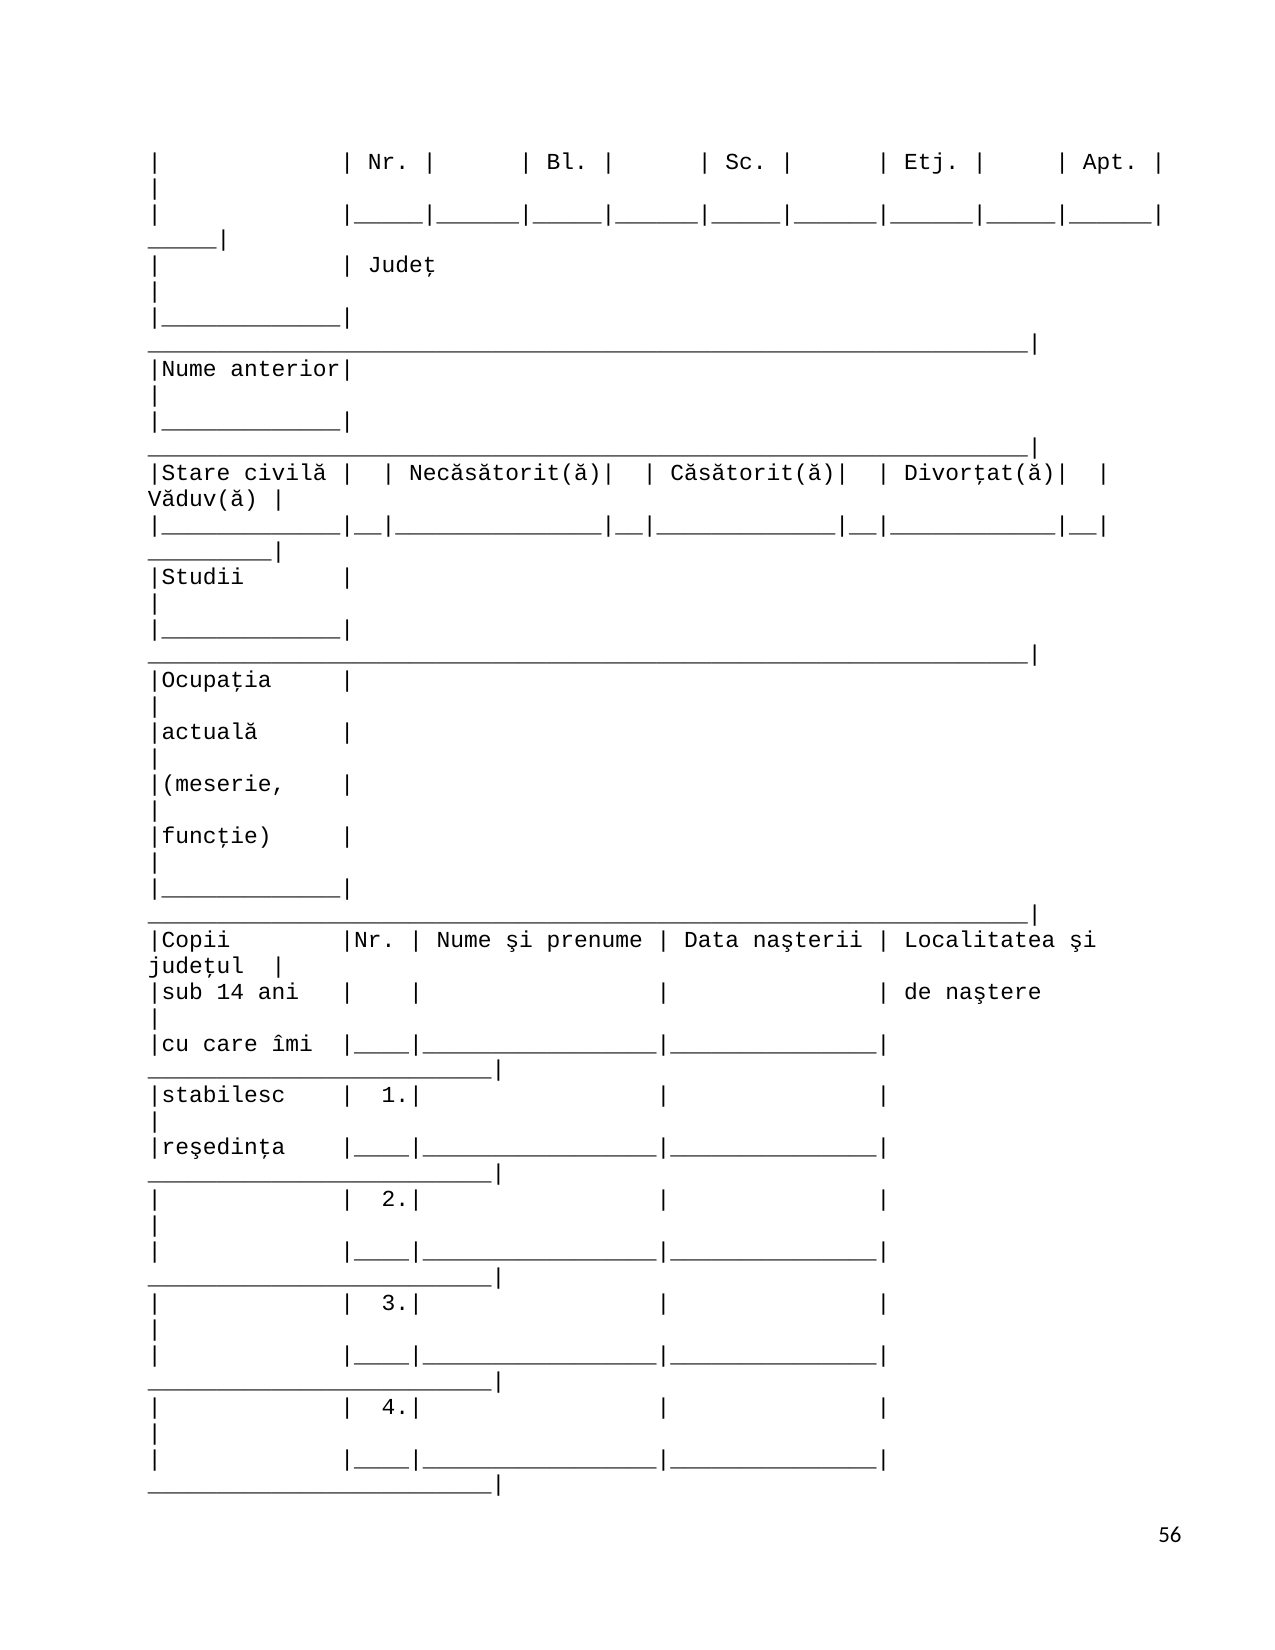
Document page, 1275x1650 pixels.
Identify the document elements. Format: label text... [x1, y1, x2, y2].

text | | 4.| | | | [148, 1395, 1181, 1447]
text | | 2.| | | | [148, 1187, 1181, 1239]
text |funcţie) | | [148, 824, 1181, 876]
text | | Judeţ | [148, 254, 1181, 306]
text | |_____|______|_____|______|_____|______|______|_____|______|_____| [148, 202, 1181, 254]
text | |____|_________________|_______________|_________________________| [148, 1343, 1181, 1395]
text |reşedinţa |____|_________________|_______________|_________________________| [148, 1136, 1181, 1187]
text | | Nr. | | Bl. | | Sc. | | Etj. | | Apt. | | [148, 150, 1181, 202]
text |actuală | | [148, 721, 1181, 772]
text |stabilesc | 1.| | | | [148, 1084, 1181, 1136]
text |_____________|________________________________________________________________| [148, 617, 1181, 669]
text | |____|_________________|_______________|_________________________| [148, 1239, 1181, 1291]
text |_____________|________________________________________________________________| [148, 409, 1181, 461]
text |Stare civilă | | Necăsătorit(ă)| | Căsătorit(ă)| | Divorţat(ă)| |Văduv(ă) | [148, 461, 1181, 513]
text |cu care îmi |____|_________________|_______________|_________________________| [148, 1032, 1181, 1084]
text |_____________|________________________________________________________________| [148, 876, 1181, 928]
text |sub 14 ani | | | | de naştere | [148, 980, 1181, 1032]
text |Ocupaţia | | [148, 669, 1181, 721]
text |Nume anterior| | [148, 357, 1181, 409]
text |_____________|__|_______________|__|_____________|__|____________|__|_________| [148, 513, 1181, 565]
text | | 3.| | | | [148, 1291, 1181, 1343]
text |(meserie, | | [148, 772, 1181, 824]
text |Studii | | [148, 565, 1181, 617]
text |Copii |Nr. | Nume şi prenume | Data naşterii | Localitatea şi judeţul | [148, 928, 1181, 980]
text | |____|_________________|_______________|_________________________| [148, 1447, 1181, 1499]
text |_____________|________________________________________________________________| [148, 306, 1181, 357]
